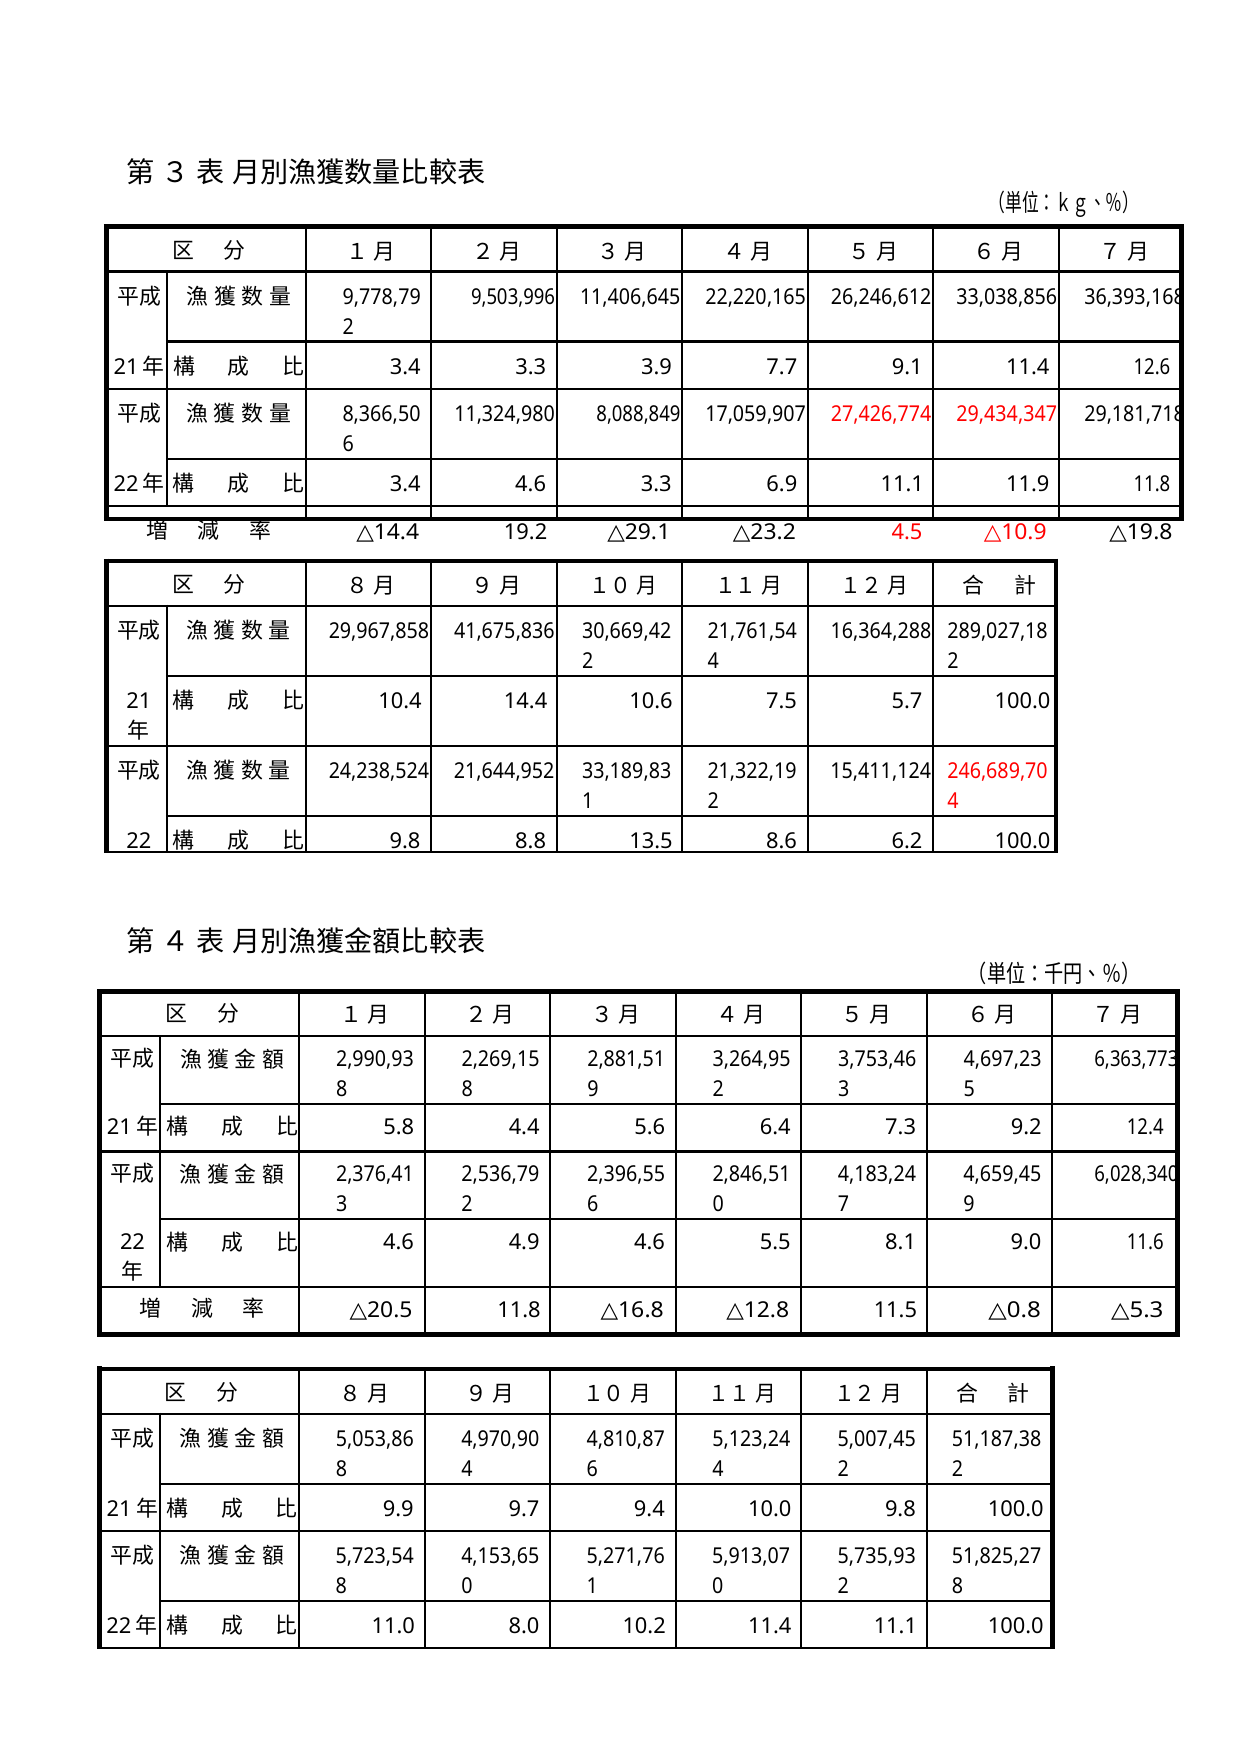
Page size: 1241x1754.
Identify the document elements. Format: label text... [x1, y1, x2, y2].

table_cell 5,735,932 [802, 1532, 926, 1600]
table_cell 6.4 [677, 1105, 800, 1150]
table_cell 2,396,556 [551, 1153, 675, 1218]
table_cell 平成 [102, 1153, 159, 1218]
table_cell 3,264,952 [677, 1037, 800, 1103]
table_cell 2,376,413 [300, 1153, 424, 1218]
table_cell 5.6 [551, 1105, 675, 1150]
table_cell 11.4 [677, 1602, 800, 1647]
table_cell 漁 獲 金 額 [161, 1037, 298, 1103]
table_cell 漁 獲 金 額 [161, 1415, 298, 1482]
table_cell 4.9 [426, 1220, 549, 1286]
table_cell 4.6 [300, 1220, 424, 1286]
table_cell 21年 [102, 1103, 159, 1150]
table_cell 12.4 [1053, 1105, 1175, 1150]
text 第 ４ 表 月別漁獲金額比較表 [126, 922, 495, 960]
table_header ６ 月 [928, 994, 1051, 1035]
table_cell 2,846,510 [677, 1153, 800, 1218]
table_cell 11.1 [802, 1602, 926, 1647]
table_cell 2,536,792 [426, 1153, 549, 1218]
table_cell 21年 [102, 1483, 159, 1530]
table_cell 9.4 [551, 1485, 675, 1530]
table_cell 構 成 比 [161, 1105, 298, 1150]
table_header 合 計 [928, 1371, 1050, 1412]
table_cell 9.0 [928, 1220, 1051, 1286]
table_cell 4,697,235 [928, 1037, 1051, 1103]
table_cell 10.2 [551, 1602, 675, 1647]
table_header ２ 月 [426, 994, 549, 1035]
table_cell 5,007,452 [802, 1415, 926, 1482]
table_cell 5.8 [300, 1105, 424, 1150]
table_cell △16.8 [551, 1288, 675, 1332]
table_cell 100.0 [928, 1602, 1050, 1647]
table_cell 8.1 [802, 1220, 926, 1286]
table_cell 5,123,244 [677, 1415, 800, 1482]
table_cell △0.8 [928, 1288, 1051, 1332]
table_cell 6,363,773 [1053, 1037, 1175, 1103]
table_header １０ 月 [551, 1371, 675, 1412]
table_header １１ 月 [677, 1371, 800, 1412]
table_header ９ 月 [426, 1371, 549, 1412]
table_cell 9.8 [802, 1485, 926, 1530]
table_cell △20.5 [300, 1288, 424, 1332]
table_cell 7.3 [802, 1105, 926, 1150]
table_cell 漁 獲 金 額 [161, 1532, 298, 1600]
table_cell 51,825,278 [928, 1532, 1050, 1600]
table_cell 10.0 [677, 1485, 800, 1530]
table_cell 4,183,247 [802, 1153, 926, 1218]
table_header 区 分 [102, 1371, 298, 1412]
table_cell 2,881,519 [551, 1037, 675, 1103]
table_cell 4,970,904 [426, 1415, 549, 1482]
table_cell 22年 [102, 1218, 159, 1286]
table_cell 5.5 [677, 1220, 800, 1286]
table_cell 4,153,650 [426, 1532, 549, 1600]
table_header １２ 月 [802, 1371, 926, 1412]
table_cell 4,810,876 [551, 1415, 675, 1482]
table_header ３ 月 [551, 994, 675, 1035]
table_cell 5,913,070 [677, 1532, 800, 1600]
table_cell 5,271,761 [551, 1532, 675, 1600]
table_cell 4.6 [551, 1220, 675, 1286]
table_header 区 分 [102, 994, 298, 1035]
table_cell 2,990,938 [300, 1037, 424, 1103]
table_cell 4,659,459 [928, 1153, 1051, 1218]
table_cell 11.0 [300, 1602, 424, 1647]
table_cell 100.0 [928, 1485, 1050, 1530]
table_cell 平成 [102, 1415, 159, 1482]
table_cell 2,269,158 [426, 1037, 549, 1103]
table_header ４ 月 [677, 994, 800, 1035]
table_cell 平成 [102, 1532, 159, 1600]
table_cell 増 減 率 [102, 1288, 298, 1332]
table_cell 8.0 [426, 1602, 549, 1647]
table_cell 11.8 [426, 1288, 549, 1332]
table_header ５ 月 [802, 994, 926, 1035]
table_cell 22年 [102, 1600, 159, 1647]
table_cell 6,028,340 [1053, 1153, 1175, 1218]
text 第 ３ 表 月別漁獲数量比較表 [126, 152, 495, 190]
table_cell 9.2 [928, 1105, 1051, 1150]
table_cell 9.9 [300, 1485, 424, 1530]
table_cell 11.5 [802, 1288, 926, 1332]
table_cell 4.4 [426, 1105, 549, 1150]
table_cell 構 成 比 [161, 1602, 298, 1647]
text （単位：千円、％） [966, 957, 1142, 989]
table_cell 構 成 比 [161, 1220, 298, 1286]
table_cell 構 成 比 [161, 1485, 298, 1530]
table_header ８ 月 [300, 1371, 424, 1412]
table_cell 3,753,463 [802, 1037, 926, 1103]
table_cell 漁 獲 金 額 [161, 1153, 298, 1218]
table_cell △12.8 [677, 1288, 800, 1332]
table_cell △5.3 [1053, 1288, 1175, 1332]
table_cell 5,053,868 [300, 1415, 424, 1482]
text （単位：ｋｇ、％） [966, 186, 1162, 219]
table_cell 11.6 [1053, 1220, 1175, 1286]
table_cell 5,723,548 [300, 1532, 424, 1600]
table_header １ 月 [300, 994, 424, 1035]
table_cell 平成 [102, 1037, 159, 1103]
table_cell 51,187,382 [928, 1415, 1050, 1482]
table_header ７ 月 [1053, 994, 1175, 1035]
table_cell 9.7 [426, 1485, 549, 1530]
